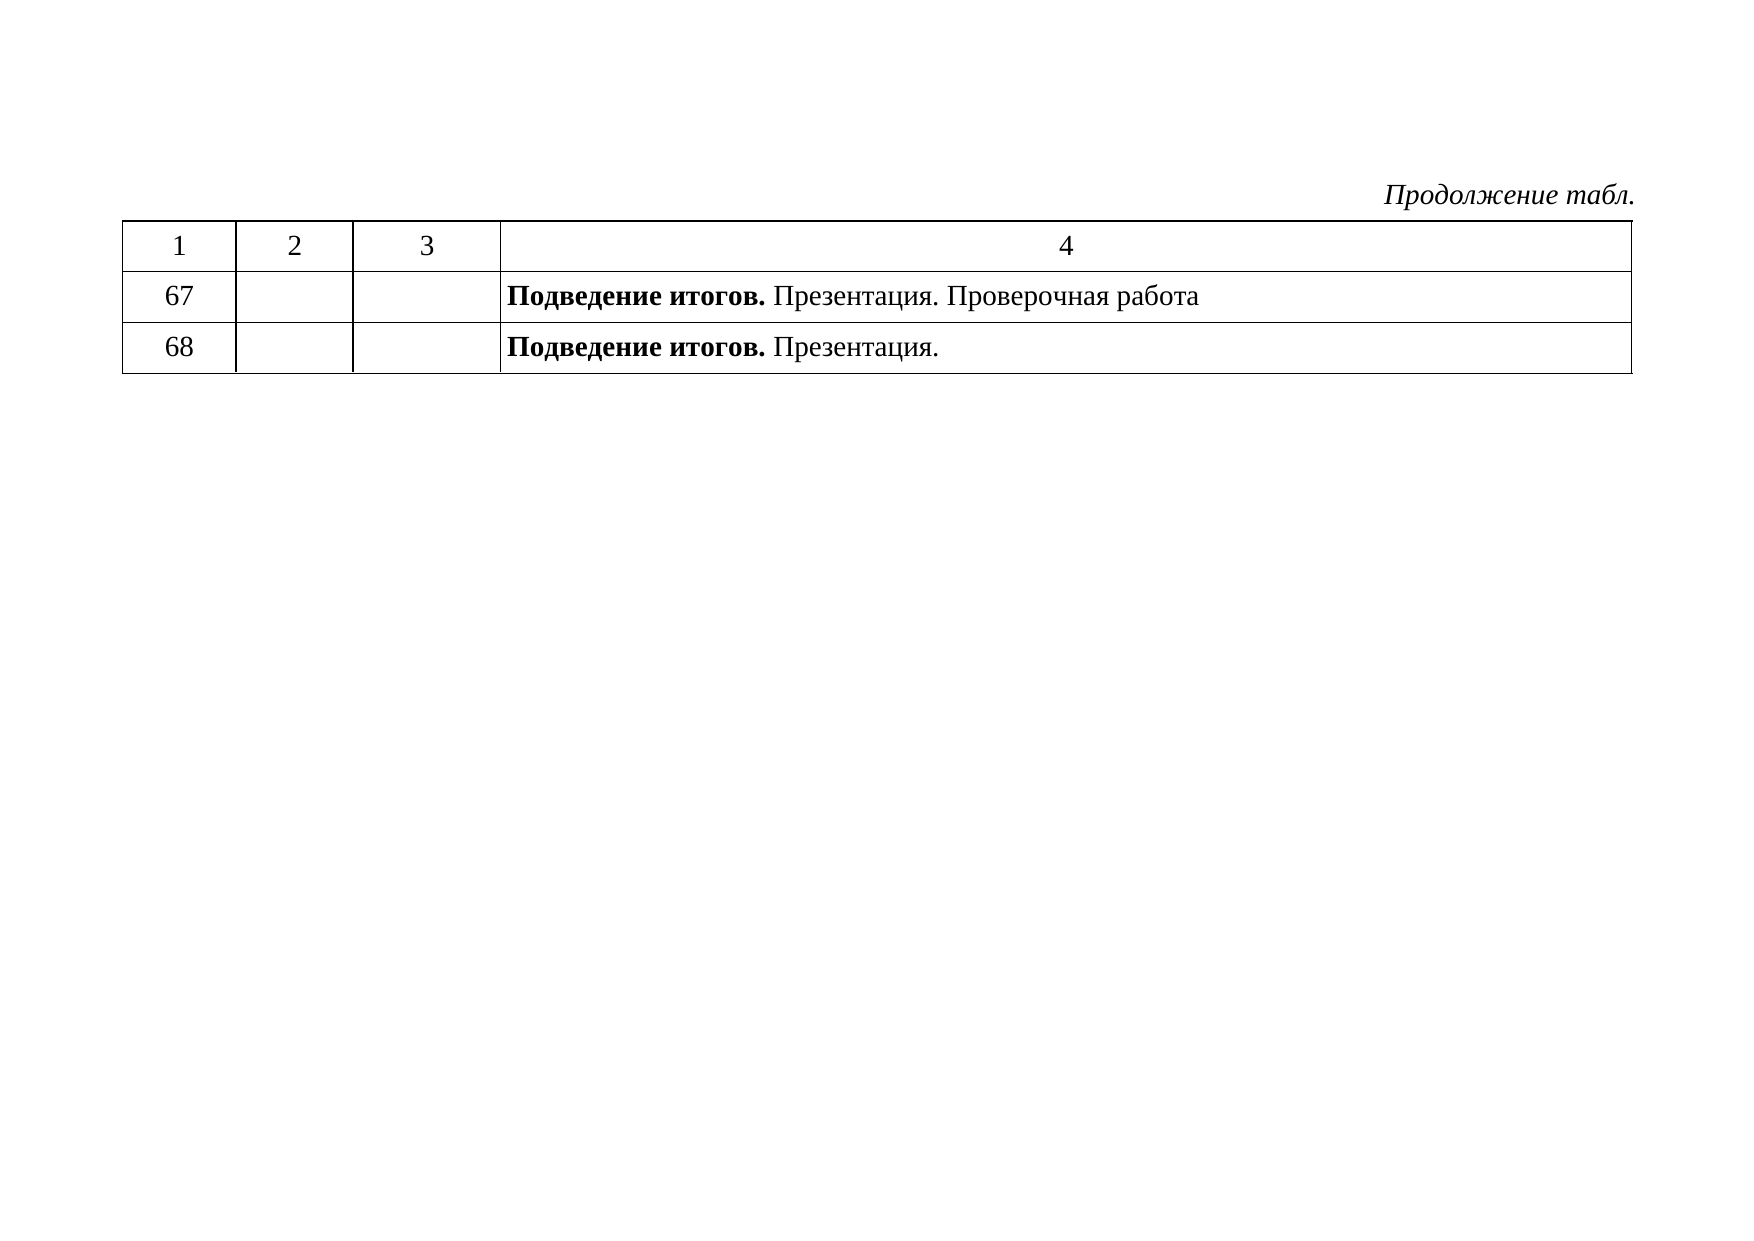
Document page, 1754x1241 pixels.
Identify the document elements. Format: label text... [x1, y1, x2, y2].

table_cell Подведение итогов. Презентация. Проверочная работа [501, 272, 1631, 321]
table_cell [354, 323, 500, 372]
table_header 4 [501, 222, 1631, 271]
table_cell 67 [123, 272, 235, 321]
table_cell 68 [123, 323, 235, 372]
table_cell [237, 323, 352, 372]
table_header 1 [123, 222, 235, 271]
table_cell Подведение итогов. Презентация. [501, 323, 1631, 372]
table_cell [237, 272, 352, 321]
text Продолжение табл. [118, 177, 1636, 211]
table_header 2 [237, 222, 352, 271]
table_header 3 [354, 222, 500, 271]
table_cell [354, 272, 500, 321]
